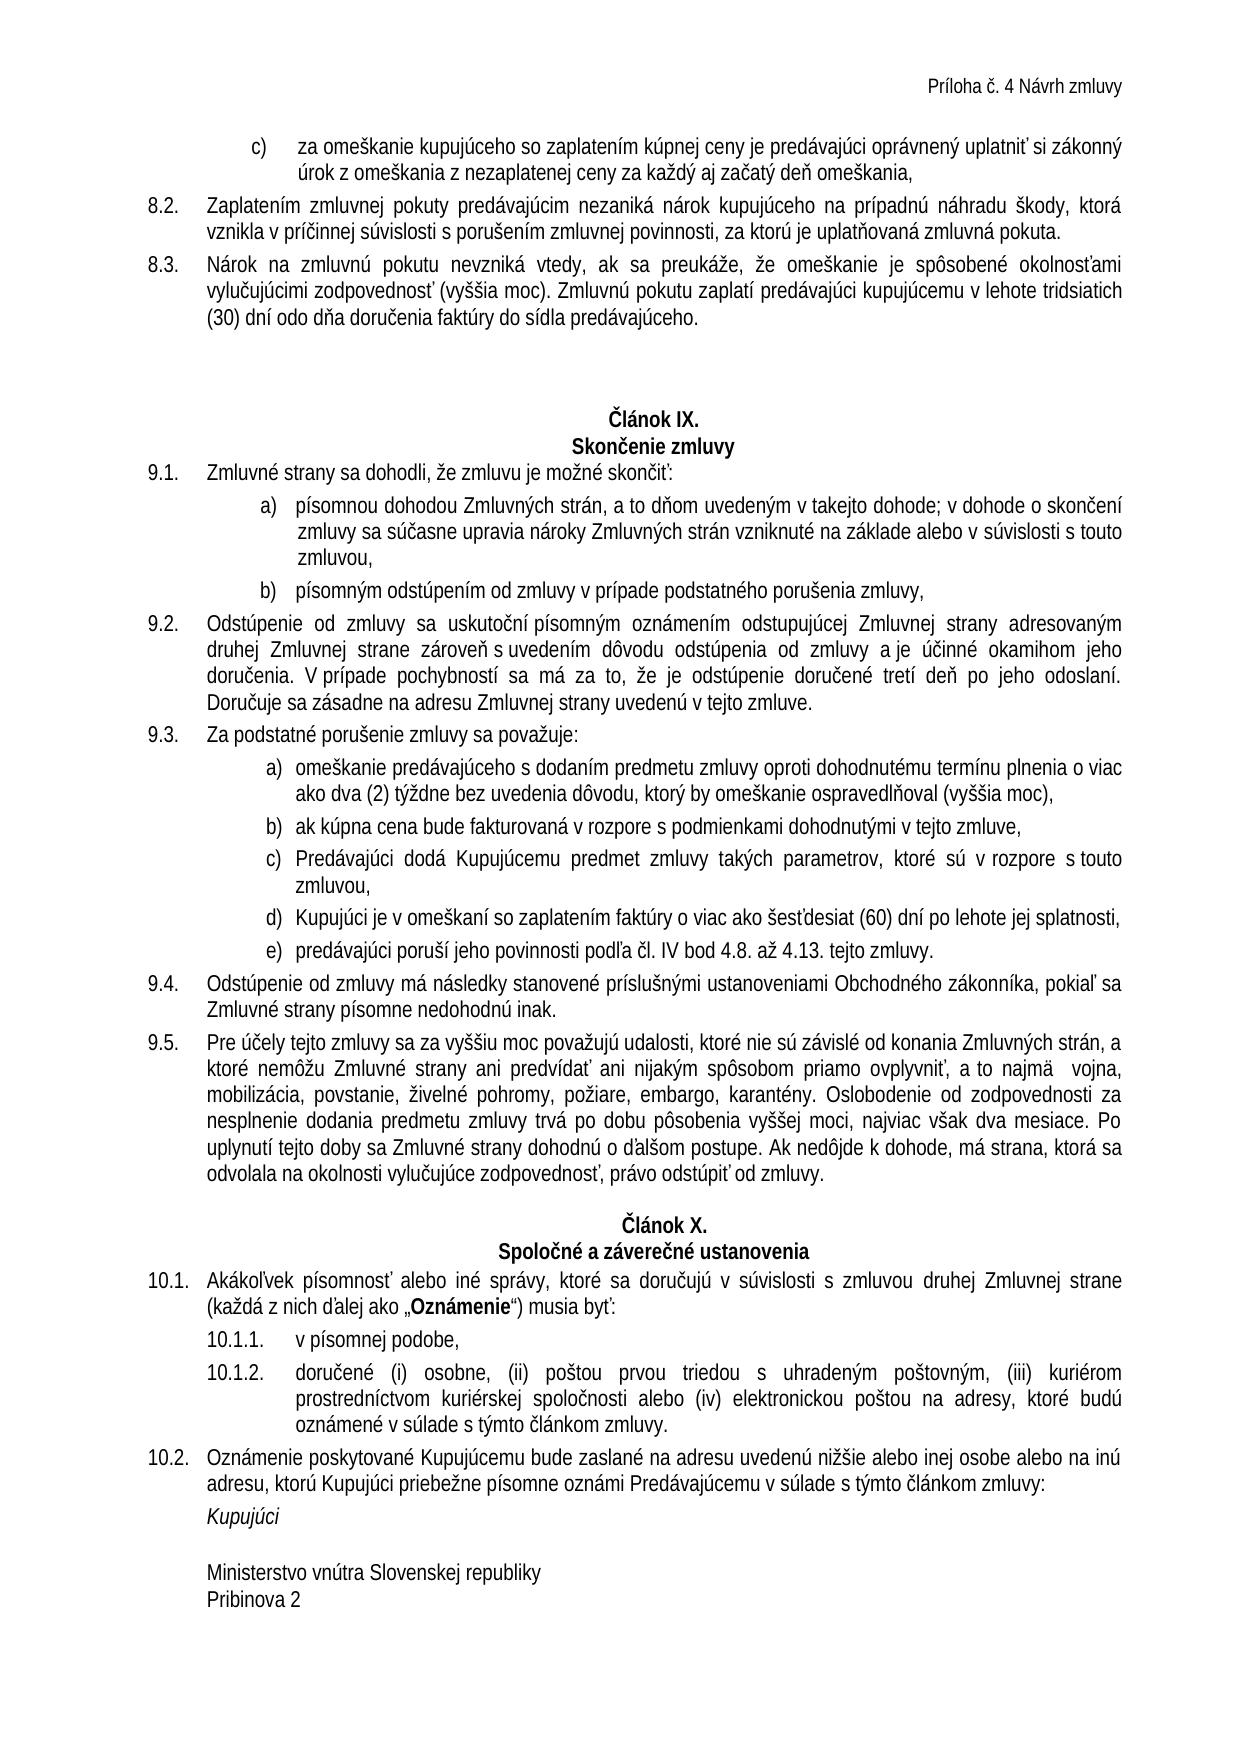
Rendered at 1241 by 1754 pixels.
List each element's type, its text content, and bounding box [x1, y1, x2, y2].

list Oznámenie poskytované Kupujúcemu bude zaslané na adresu uvedenú nižšie alebo inej osobe alebo na inú adresu, ktorú Kupujúci priebežne písomne oznámi Predávajúcemu v súlade s týmto článkom zmluvy: [148, 1444, 1122, 1496]
list Odstúpenie od zmluvy sa uskutoční písomným oznámením odstupujúcej Zmluvnej strany adresovaným druhej Zmluvnej strane zároveň s uvedením dôvodu odstúpenia od zmluvy a je účinné okamihom jeho doručenia. V prípade pochybností sa má za to, že je odstúpenie doručené tretí deň po jeho odoslaní. Doručuje sa zásadne na adresu Zmluvnej strany uvedenú v tejto zmluve. [148, 609, 1122, 715]
list predávajúci poruší jeho povinnosti podľa čl. IV bod 4.8. až 4.13. tejto zmluvy. [266, 937, 1122, 963]
text Skončenie zmluvy [148, 433, 1122, 459]
list Predávajúci dodá Kupujúcemu predmet zmluvy takých parametrov, ktoré sú v rozpore s touto zmluvou, [266, 845, 1122, 898]
list Kupujúci je v omeškaní so zaplatením faktúry o viac ako šesťdesiat (60) dní po lehote jej splatnosti, [266, 904, 1122, 931]
list Odstúpenie od zmluvy má následky stanovené príslušnými ustanoveniami Obchodného zákonníka, pokiaľ sa Zmluvné strany písomne nedohodnú inak. [148, 969, 1122, 1022]
list Akákoľvek písomnosť alebo iné správy, ktoré sa doručujú v súvislosti s zmluvou druhej Zmluvnej strane (každá z nich ďalej ako „Oznámenie“) musia byť: [148, 1267, 1122, 1319]
list Ministerstvo vnútra Slovenskej republiky [162, 1559, 1122, 1586]
list Za podstatné porušenie zmluvy sa považuje: [148, 721, 1122, 747]
list Článok X. [207, 1212, 1122, 1238]
list v písomnej podobe, [207, 1326, 1122, 1352]
text Kupujúci [207, 1503, 1122, 1529]
list doručené (i) osobne, (ii) poštou prvou triedou s uhradeným poštovným, (iii) kuriérom prostredníctvom kuriérskej spoločnosti alebo (iv) elektronickou poštou na adresy, ktoré budú oznámené v súlade s týmto článkom zmluvy. [207, 1358, 1122, 1437]
list Článok IX. [185, 406, 1122, 433]
text Spoločné a záverečné ustanovenia [185, 1238, 1122, 1264]
list písomnou dohodou Zmluvných strán, a to dňom uvedeným v takejto dohode; v dohode o skončení zmluvy sa súčasne upravia nároky Zmluvných strán vzniknuté na základe alebo v súvislosti s touto zmluvou, [260, 492, 1122, 571]
list Zmluvné strany sa dohodli, že zmluvu je možné skončiť: [148, 459, 1122, 485]
text Pribinova 2 [162, 1586, 1122, 1612]
list za omeškanie kupujúceho so zaplatením kúpnej ceny je predávajúci oprávnený uplatniť si zákonný úrok z omeškania z nezaplatenej ceny za každý aj začatý deň omeškania, [251, 133, 1122, 186]
list omeškanie predávajúceho s dodaním predmetu zmluvy oproti dohodnutému termínu plnenia o viac ako dva (2) týždne bez uvedenia dôvodu, ktorý by omeškanie ospravedlňoval (vyššia moc), [266, 754, 1122, 806]
list Pre účely tejto zmluvy sa za vyššiu moc považujú udalosti, ktoré nie sú závislé od konania Zmluvných strán, a ktoré nemôžu Zmluvné strany ani predvídať ani nijakým spôsobom priamo ovplyvniť, a to najmä vojna, mobilizácia, povstanie, živelné pohromy, požiare, embargo, karantény. Oslobodenie od zodpovednosti za nesplnenie dodania predmetu zmluvy trvá po dobu pôsobenia vyššej moci, najviac však dva mesiace. Po uplynutí tejto doby sa Zmluvné strany dohodnú o ďalšom postupe. Ak nedôjde k dohode, má strana, ktorá sa odvolala na okolnosti vylučujúce zodpovednosť, právo odstúpiť od zmluvy. [148, 1028, 1122, 1187]
list Zaplatením zmluvnej pokuty predávajúcim nezaniká nárok kupujúceho na prípadnú náhradu škody, ktorá vznikla v príčinnej súvislosti s porušením zmluvnej povinnosti, za ktorú je uplatňovaná zmluvná pokuta. [148, 192, 1122, 244]
list ak kúpna cena bude fakturovaná v rozpore s podmienkami dohodnutými v tejto zmluve, [266, 813, 1122, 839]
list písomným odstúpením od zmluvy v prípade podstatného porušenia zmluvy, [260, 577, 1122, 603]
list Nárok na zmluvnú pokutu nevzniká vtedy, ak sa preukáže, že omeškanie je spôsobené okolnosťami vylučujúcimi zodpovednosť (vyššia moc). Zmluvnú pokutu zaplatí predávajúci kupujúcemu v lehote tridsiatich (30) dní odo dňa doručenia faktúry do sídla predávajúceho. [148, 251, 1122, 330]
